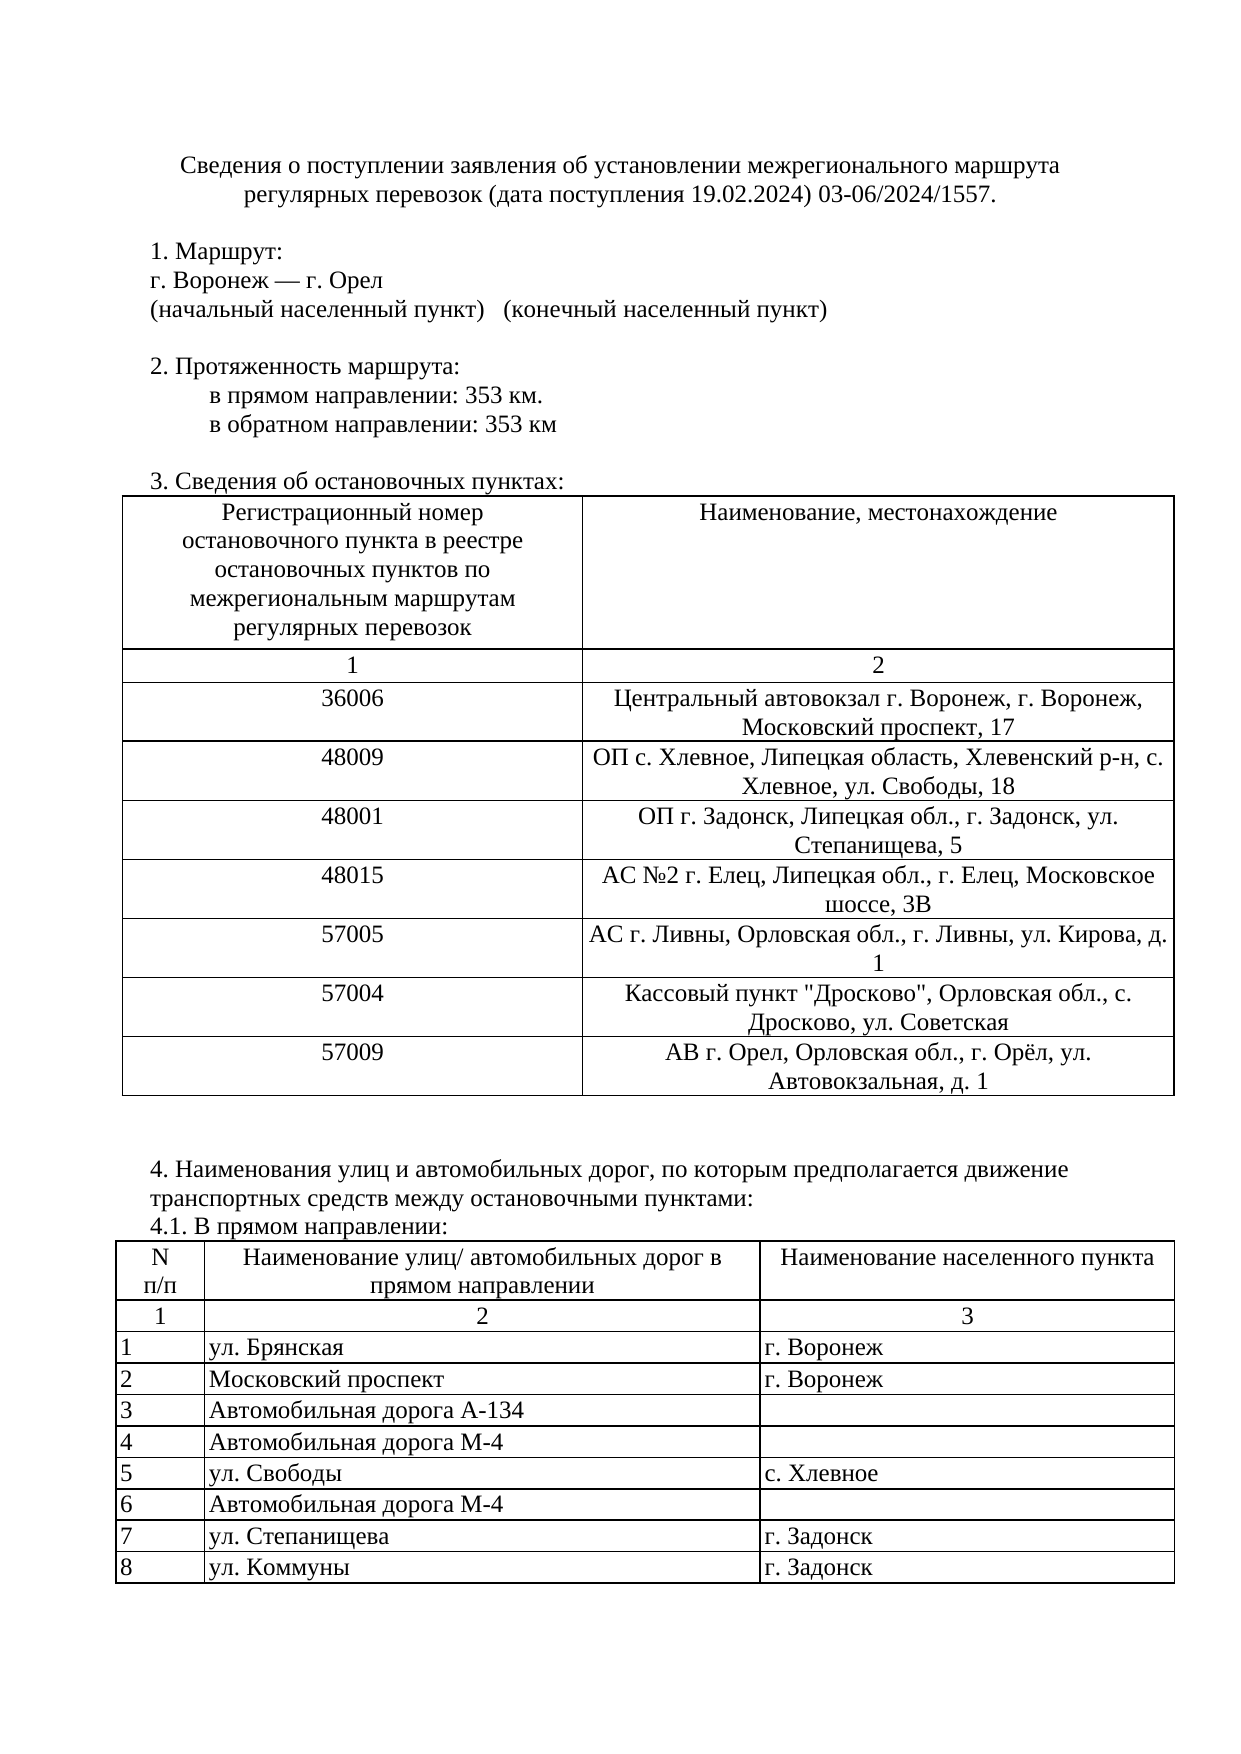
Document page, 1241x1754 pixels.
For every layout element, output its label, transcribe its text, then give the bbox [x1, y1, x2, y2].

table_cell ул. Свободы [205, 1458, 759, 1488]
text 1. Маршрут: [150, 236, 1090, 265]
table_cell Центральный автовокзал г. Воронеж, г. Воронеж, Московский проспект, 17 [583, 683, 1173, 740]
table_cell АС г. Ливны, Орловская обл., г. Ливны, ул. Кирова, д. 1 [583, 919, 1173, 977]
table_header Наименование населенного пункта [761, 1242, 1174, 1299]
table_cell Кассовый пункт "Дросково", Орловская обл., с. Дросково, ул. Советская [583, 978, 1173, 1036]
table_cell ул. Брянская [205, 1332, 759, 1362]
table_header Регистрационный номер остановочного пункта в реестре остановочных пунктов по межрегиональным маршрутам регулярных перевозок [123, 497, 582, 648]
text в обратном направлении: 353 км [150, 409, 1090, 437]
table_cell 1 [117, 1301, 204, 1331]
table_cell 2 [117, 1364, 204, 1393]
table_cell ОП с. Хлевное, Липецкая область, Хлевенский р-н, с. Хлевное, ул. Свободы, 18 [583, 742, 1173, 799]
table_cell 6 [117, 1490, 204, 1519]
table_cell 2 [583, 650, 1173, 681]
table_cell г. Задонск [761, 1521, 1174, 1551]
table_header Наименование улиц/ автомобильных дорог в прямом направлении [205, 1242, 759, 1299]
table_header Наименование, местонахождение [583, 497, 1173, 648]
text Сведения о поступлении заявления об установлении межрегионального маршрута регулярных перевозок (дата поступления 19.02.2024) 03-06/2024/1557. [150, 150, 1090, 207]
text (начальный населенный пункт) (конечный населенный пункт) [150, 294, 1090, 322]
table_cell [761, 1490, 1174, 1519]
table_cell Автомобильная дорога М-4 [205, 1490, 759, 1519]
table_cell 1 [123, 650, 582, 681]
table_cell Автомобильная дорога А-134 [205, 1395, 759, 1425]
table_cell АС №2 г. Елец, Липецкая обл., г. Елец, Московское шоссе, 3В [583, 860, 1173, 918]
table_cell ОП г. Задонск, Липецкая обл., г. Задонск, ул. Степанищева, 5 [583, 801, 1173, 858]
table_cell 36006 [123, 683, 582, 740]
table_cell 57005 [123, 919, 582, 977]
table_cell 3 [117, 1395, 204, 1425]
text г. Воронеж — г. Орел [150, 265, 1090, 294]
table_cell г. Задонск [761, 1552, 1174, 1582]
text в прямом направлении: 353 км. [150, 380, 1090, 409]
table_cell 48015 [123, 860, 582, 918]
table_cell АВ г. Орел, Орловская обл., г. Орёл, ул. Автовокзальная, д. 1 [583, 1037, 1173, 1095]
text 4. Наименования улиц и автомобильных дорог, по которым предполагается движение транспортных средств между остановочными пунктами: [150, 1154, 1090, 1211]
table_cell 48009 [123, 742, 582, 799]
text 2. Протяженность маршрута: [150, 351, 1090, 380]
table_cell 2 [205, 1301, 759, 1331]
table_cell 5 [117, 1458, 204, 1488]
table_cell ул. Коммуны [205, 1552, 759, 1582]
table_header N п/п [117, 1242, 204, 1299]
table_cell г. Воронеж [761, 1364, 1174, 1393]
text 4.1. В прямом направлении: [150, 1211, 1090, 1240]
table_cell [761, 1395, 1174, 1425]
table_cell с. Хлевное [761, 1458, 1174, 1488]
table_cell г. Воронеж [761, 1332, 1174, 1362]
table_cell Московский проспект [205, 1364, 759, 1393]
table_cell [761, 1427, 1174, 1456]
table_cell 8 [117, 1552, 204, 1582]
table_cell Автомобильная дорога М-4 [205, 1427, 759, 1456]
table_cell 4 [117, 1427, 204, 1456]
text 3. Сведения об остановочных пунктах: [150, 466, 1090, 495]
table_cell 48001 [123, 801, 582, 858]
table_cell 57004 [123, 978, 582, 1036]
table_cell 3 [761, 1301, 1174, 1331]
table_cell ул. Степанищева [205, 1521, 759, 1551]
table_cell 57009 [123, 1037, 582, 1095]
table_cell 7 [117, 1521, 204, 1551]
table_cell 1 [117, 1332, 204, 1362]
